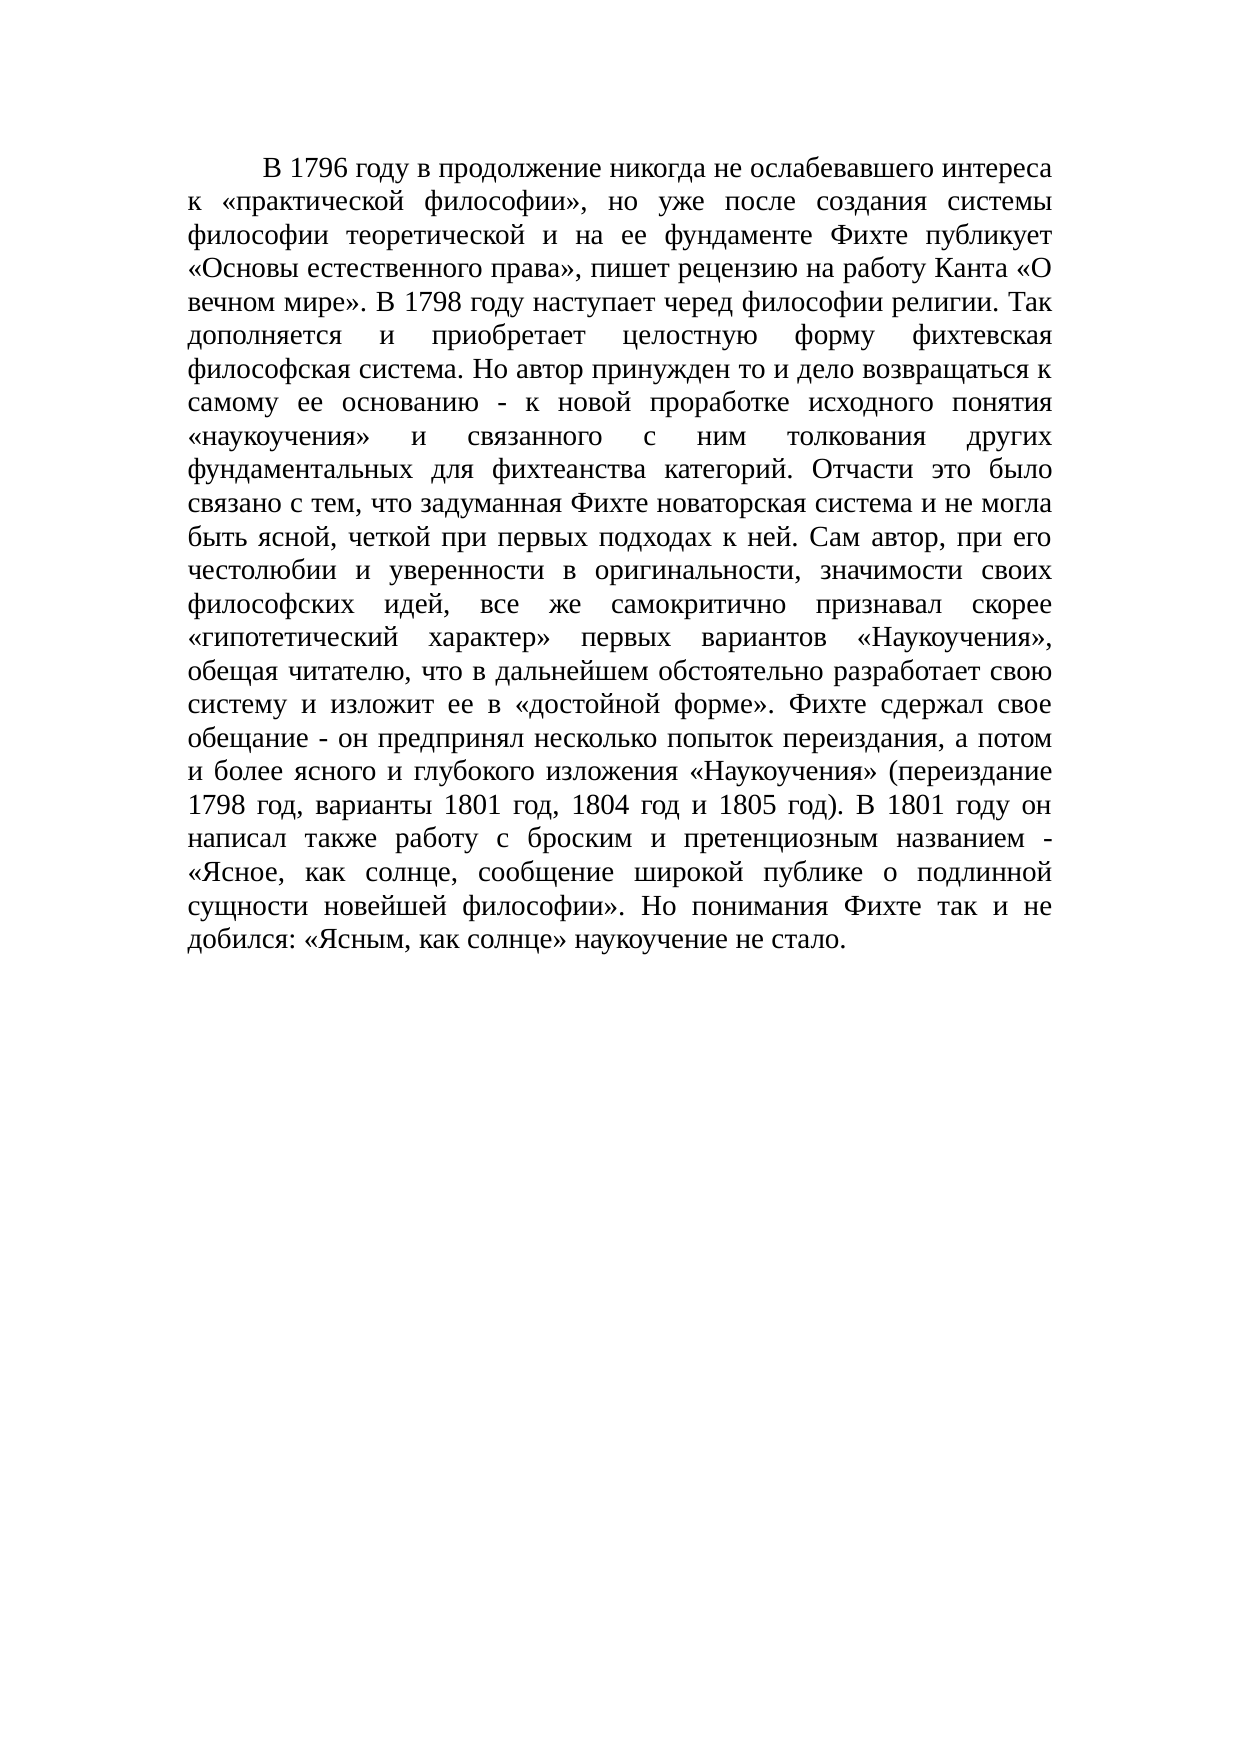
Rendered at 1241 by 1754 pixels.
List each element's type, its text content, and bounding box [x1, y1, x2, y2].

subtitle В 1796 году в продолжение никогда не ослабевавшего интереса к «практической философии», но уже после создания системы философии теоретической и на ее фундаменте Фихте публикует «Основы естественного права», пишет рецензию на работу Канта «О вечном мире». В 1798 году наступает черед философии религии. Так дополняется и приобретает целостную форму фихтевская философская система. Но автор принужден то и дело возвращаться к самому ее основанию - к новой проработке исходного понятия «наукоучения» и связанного с ним толкования других фундаментальных для фихтеанства категорий. Отчасти это было связано с тем, что задуманная Фихте новаторская система и не могла быть ясной, четкой при первых подходах к ней. Сам автор, при его честолюбии и уверенности в оригинальности, значимости своих философских идей, все же самокритично признавал скорее «гипотетический характер» первых вариантов «Наукоучения», обещая читателю, что в дальнейшем обстоятельно разработает свою систему и изложит ее в «достойной форме». Фихте сдержал свое обещание - он предпринял несколько попыток переиздания, а потом и более ясного и глубокого изложения «Наукоучения» (переиздание 1798 год, варианты 1801 год, 1804 год и 1805 год). В 1801 году он написал также работу с броским и претенциозным названием - «Ясное, как солнце, сообщение широкой публике о подлинной сущности новейшей философии». Но понимания Фихте так и не добился: «Ясным, как солнце» наукоучение не стало. [187, 150, 1053, 955]
